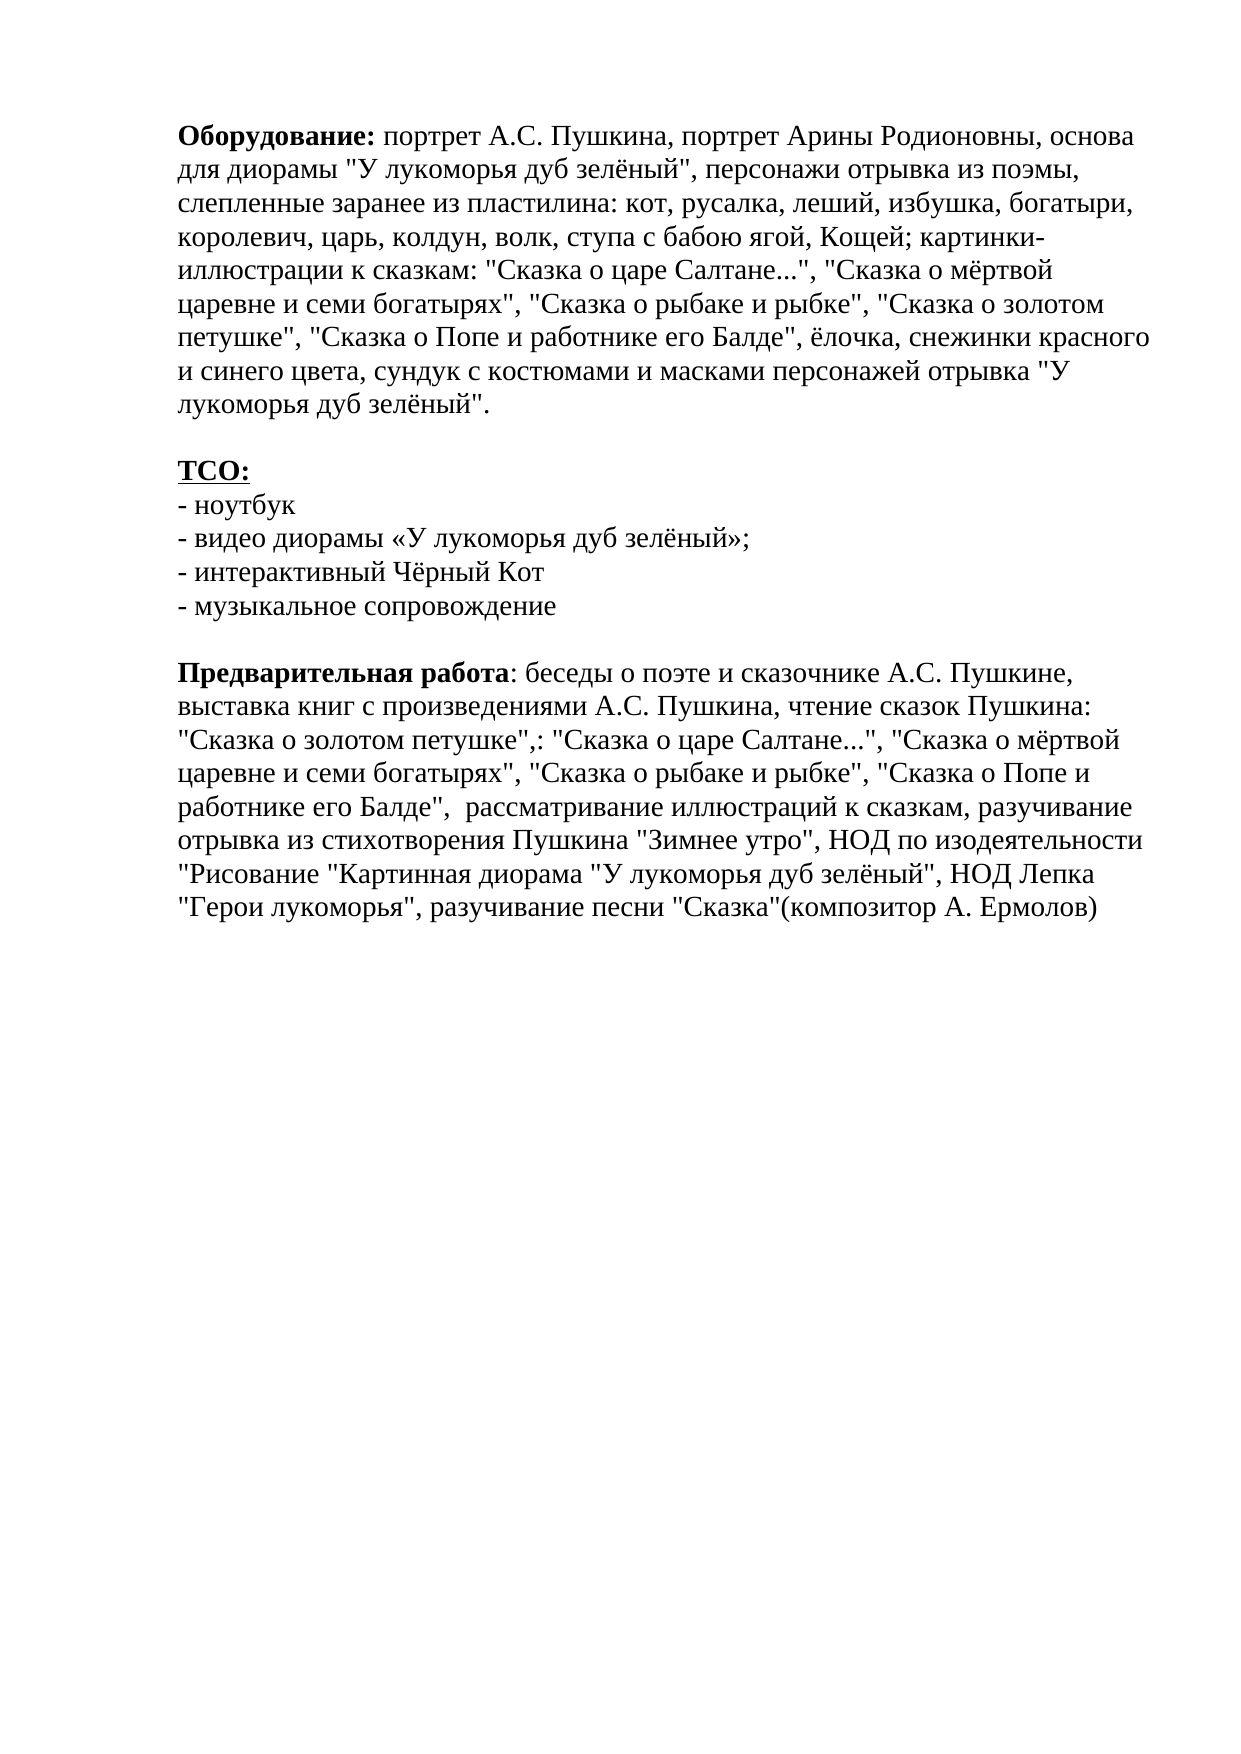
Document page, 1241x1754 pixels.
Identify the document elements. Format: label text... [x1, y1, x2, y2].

text - музыкальное сопровождение [177, 588, 1152, 621]
text - видео диорамы «У лукоморья дуб зелёный»; [177, 521, 1152, 554]
text - интерактивный Чёрный Кот [177, 554, 1152, 588]
text - ноутбук [177, 487, 1152, 521]
text Оборудование: портрет А.С. Пушкина, портрет Арины Родионовны, основа для диорамы "У лукоморья дуб зелёный", персонажи отрывка из поэмы, слепленные заранее из пластилина: кот, русалка, леший, избушка, богатыри, королевич, царь, колдун, волк, ступа с бабою ягой, Кощей; картинки-иллюстрации к сказкам: "Сказка о царе Салтане...", "Сказка о мёртвой царевне и семи богатырях", "Сказка о рыбаке и рыбке", "Сказка о золотом петушке", "Сказка о Попе и работнике его Балде", ёлочка, снежинки красного и синего цвета, сундук с костюмами и масками персонажей отрывка "У лукоморья дуб зелёный". [177, 118, 1152, 420]
text ТСО: [177, 453, 1152, 487]
text Предварительная работа: беседы о поэте и сказочнике А.С. Пушкине, выставка книг с произведениями А.С. Пушкина, чтение сказок Пушкина: "Сказка о золотом петушке",: "Сказка о царе Салтане...", "Сказка о мёртвой царевне и семи богатырях", "Сказка о рыбаке и рыбке", "Сказка о Попе и работнике его Балде", рассматривание иллюстраций к сказкам, разучивание отрывка из стихотворения Пушкина "Зимнее утро", НОД по изодеятельности "Рисование "Картинная диорама "У лукоморья дуб зелёный", НОД Лепка "Герои лукоморья", разучивание песни "Сказка"(композитор А. Ермолов) [177, 655, 1152, 923]
